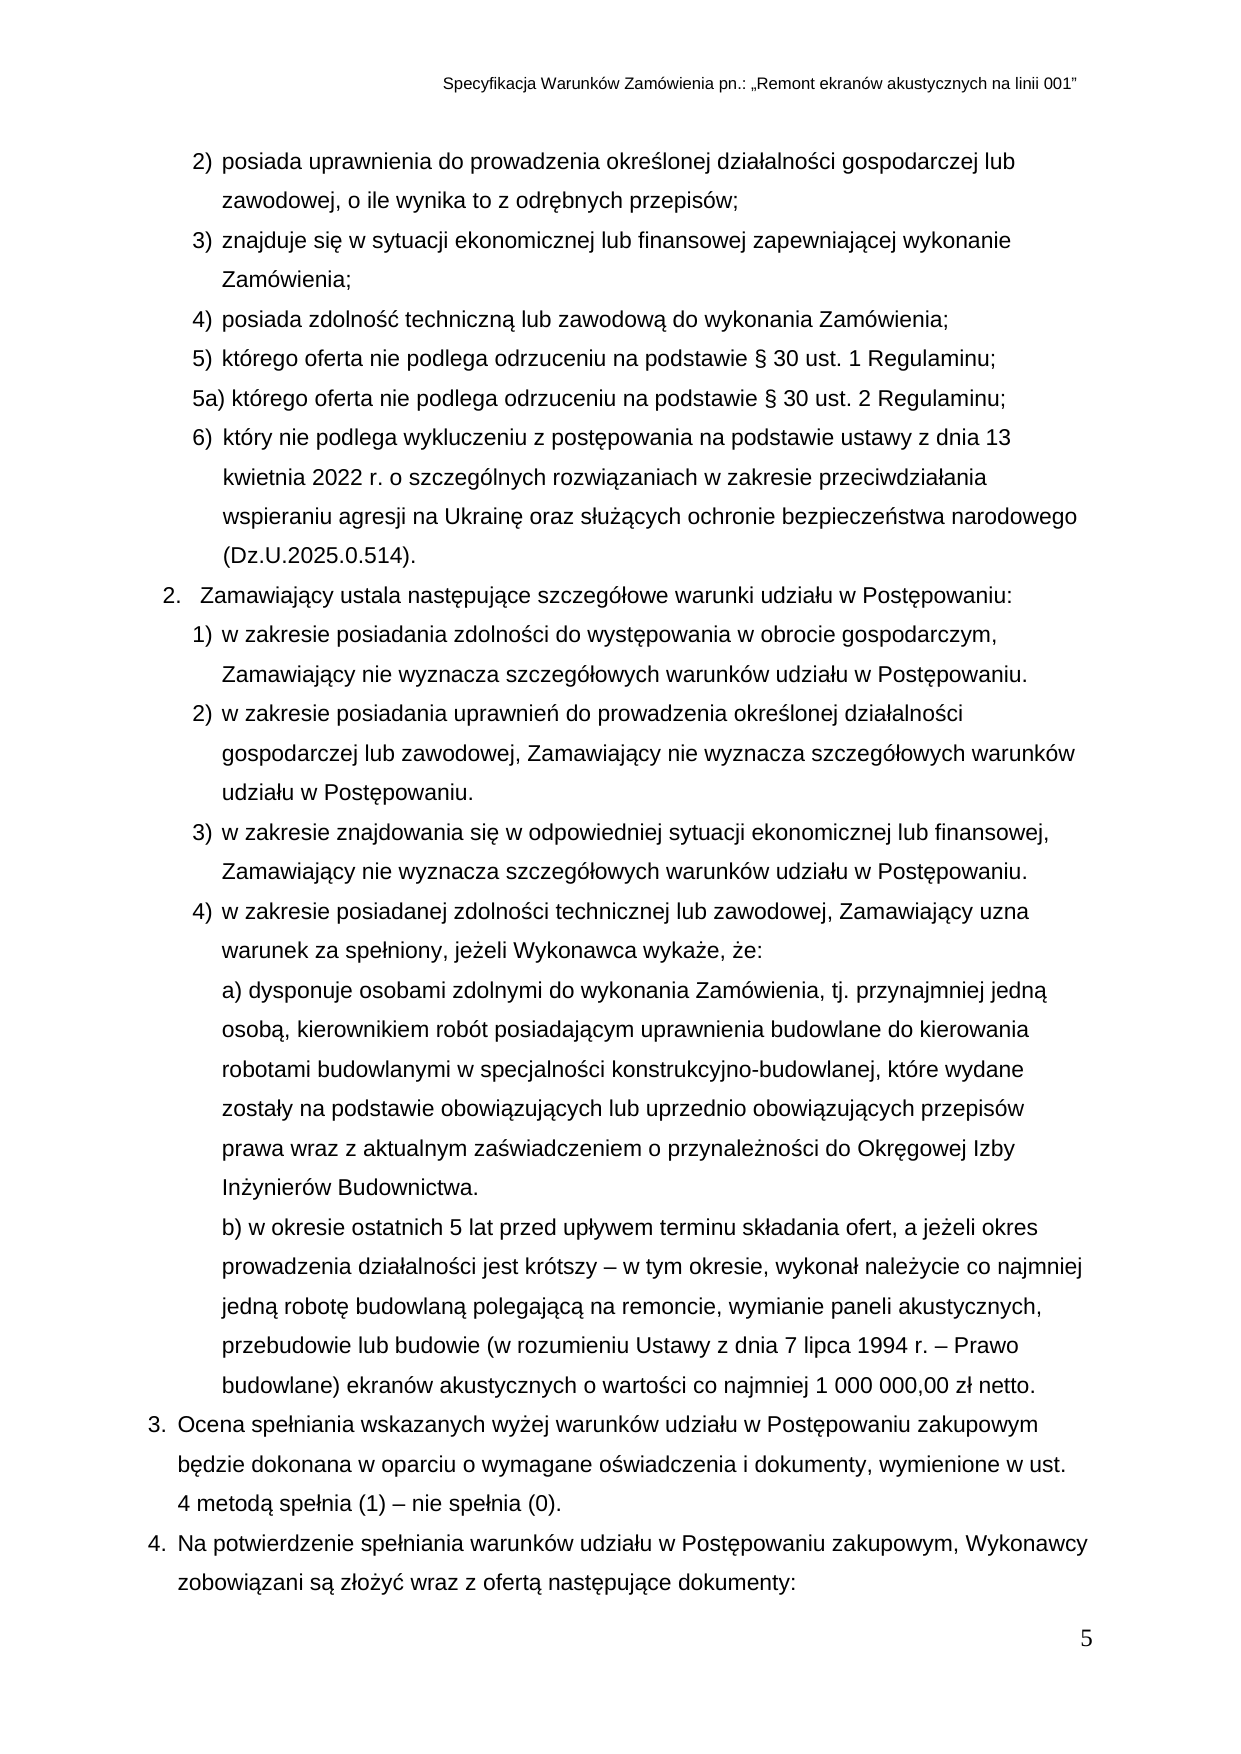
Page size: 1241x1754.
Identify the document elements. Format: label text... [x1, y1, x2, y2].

list Ocena spełniania wskazanych wyżej warunków udziału w Postępowaniu zakupowym będzie dokonana w oparciu o wymagane oświadczenia i dokumenty, wymienione w ust. 4 metodą spełnia (1) – nie spełnia (0). [148, 1411, 1092, 1516]
list w zakresie posiadanej zdolności technicznej lub zawodowej, Zamawiający uzna warunek za spełniony, jeżeli Wykonawca wykaże, że: [192, 898, 1092, 964]
list znajduje się w sytuacji ekonomicznej lub finansowej zapewniającej wykonanie Zamówienia; [192, 227, 1092, 292]
text b) w okresie ostatnich 5 lat przed upływem terminu składania ofert, a jeżeli okres prowadzenia działalności jest krótszy – w tym okresie, wykonał należycie co najmniej jedną robotę budowlaną polegającą na remoncie, wymianie paneli akustycznych, przebudowie lub budowie (w rozumieniu Ustawy z dnia 7 lipca 1994 r. – Prawo budowlane) ekranów akustycznych o wartości co najmniej 1 000 000,00 zł netto. [222, 1214, 1092, 1398]
text 5a) którego oferta nie podlega odrzuceniu na podstawie § 30 ust. 2 Regulaminu; [192, 384, 1092, 411]
list w zakresie posiadania zdolności do występowania w obrocie gospodarczym, Zamawiający nie wyznacza szczegółowych warunków udziału w Postępowaniu. [192, 621, 1092, 687]
list w zakresie posiadania uprawnień do prowadzenia określonej działalności gospodarczej lub zawodowej, Zamawiający nie wyznacza szczegółowych warunków udziału w Postępowaniu. [192, 700, 1092, 806]
list w zakresie znajdowania się w odpowiedniej sytuacji ekonomicznej lub finansowej, Zamawiający nie wyznacza szczegółowych warunków udziału w Postępowaniu. [192, 819, 1092, 885]
list Na potwierdzenie spełniania warunków udziału w Postępowaniu zakupowym, Wykonawcy zobowiązani są złożyć wraz z ofertą następujące dokumenty: [148, 1529, 1092, 1595]
list którego oferta nie podlega odrzuceniu na podstawie § 30 ust. 1 Regulaminu; [192, 345, 1092, 371]
text a) dysponuje osobami zdolnymi do wykonania Zamówienia, tj. przynajmniej jedną osobą, kierownikiem robót posiadającym uprawnienia budowlane do kierowania robotami budowlanymi w specjalności konstrukcyjno-budowlanej, które wydane zostały na podstawie obowiązujących lub uprzednio obowiązujących przepisów prawa wraz z aktualnym zaświadczeniem o przynależności do Okręgowej Izby Inżynierów Budownictwa. [222, 977, 1092, 1201]
list posiada uprawnienia do prowadzenia określonej działalności gospodarczej lub zawodowej, o ile wynika to z odrębnych przepisów; [192, 148, 1092, 213]
list który nie podlega wykluczeniu z postępowania na podstawie ustawy z dnia 13 kwietnia 2022 r. o szczególnych rozwiązaniach w zakresie przeciwdziałania wspieraniu agresji na Ukrainę oraz służących ochronie bezpieczeństwa narodowego (Dz.U.2025.0.514). [192, 424, 1092, 569]
list posiada zdolność techniczną lub zawodową do wykonania Zamówienia; [192, 306, 1092, 332]
list Zamawiający ustala następujące szczegółowe warunki udziału w Postępowaniu: [162, 582, 1092, 608]
